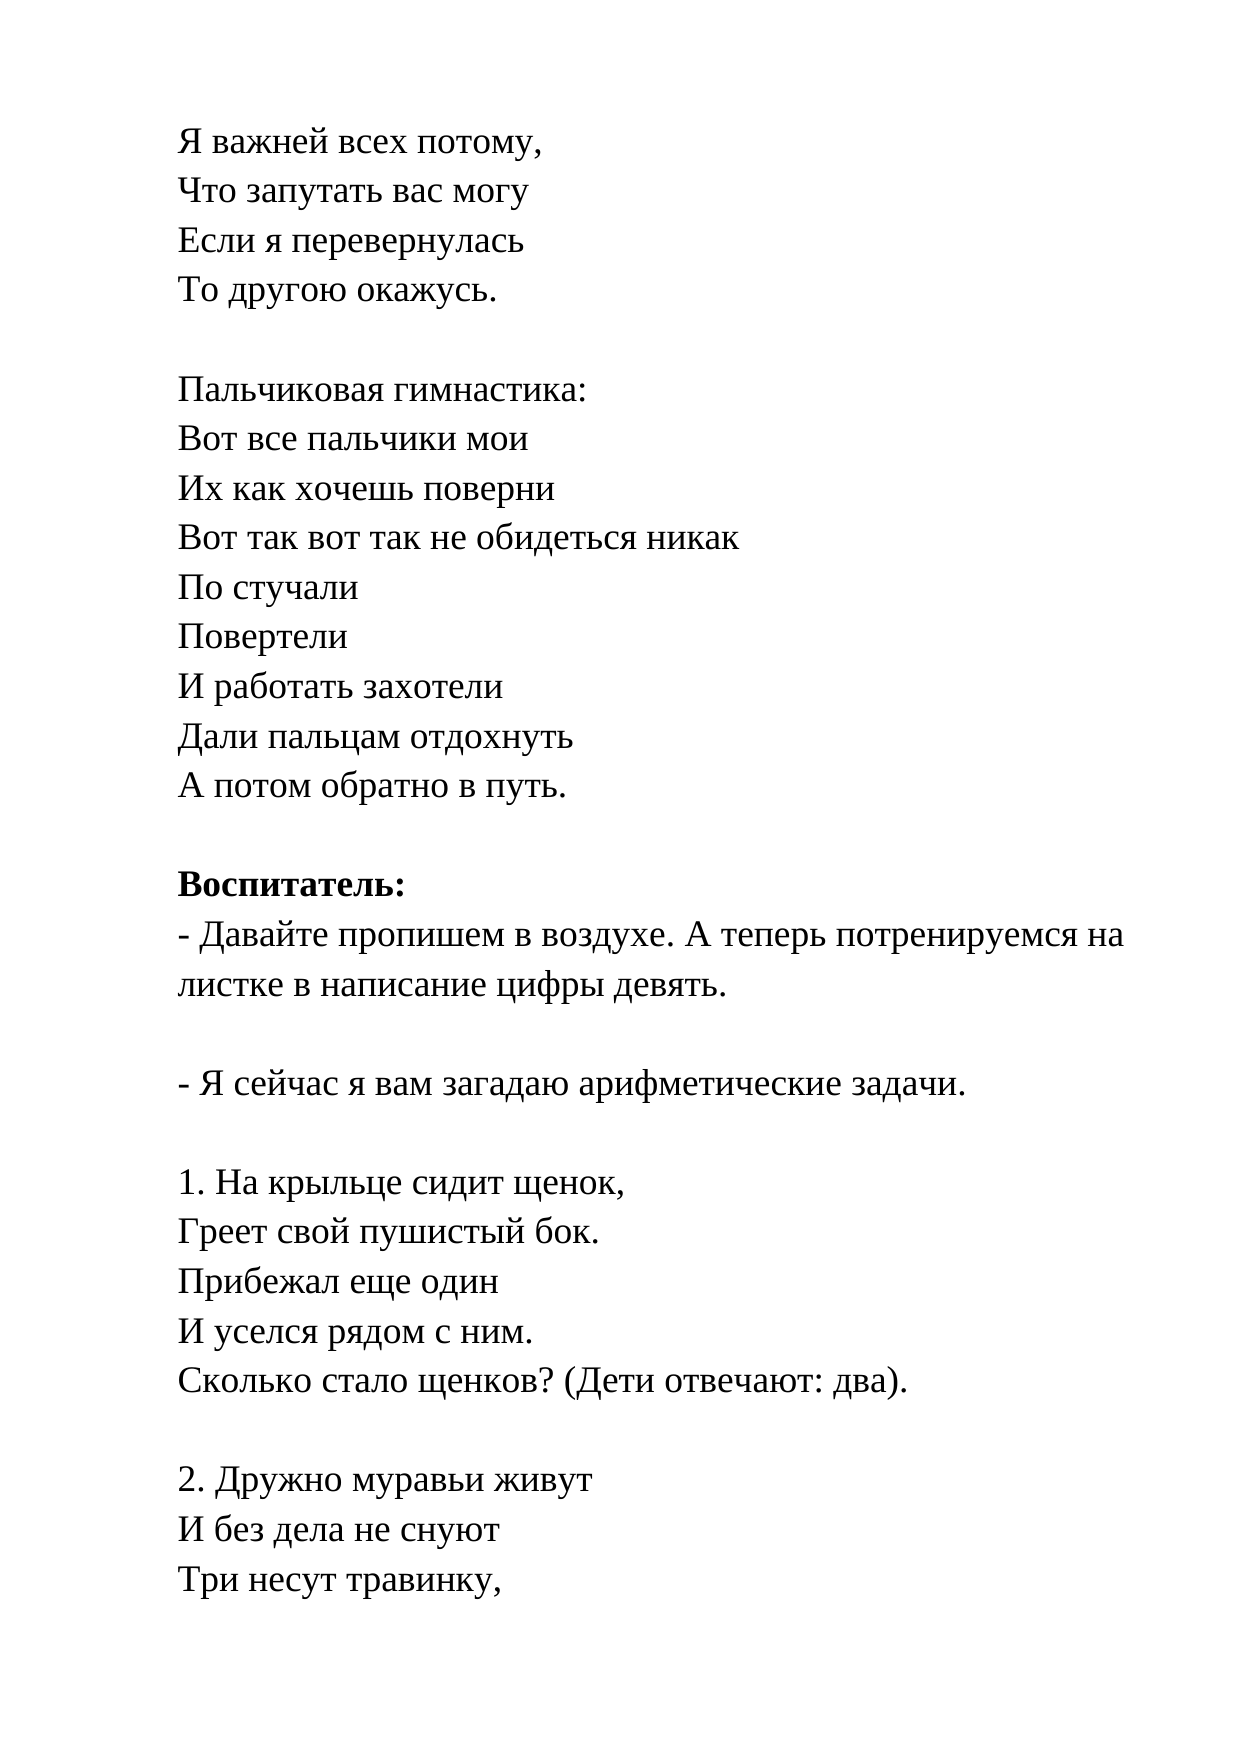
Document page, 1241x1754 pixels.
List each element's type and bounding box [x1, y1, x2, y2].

text [177, 118, 1152, 1599]
